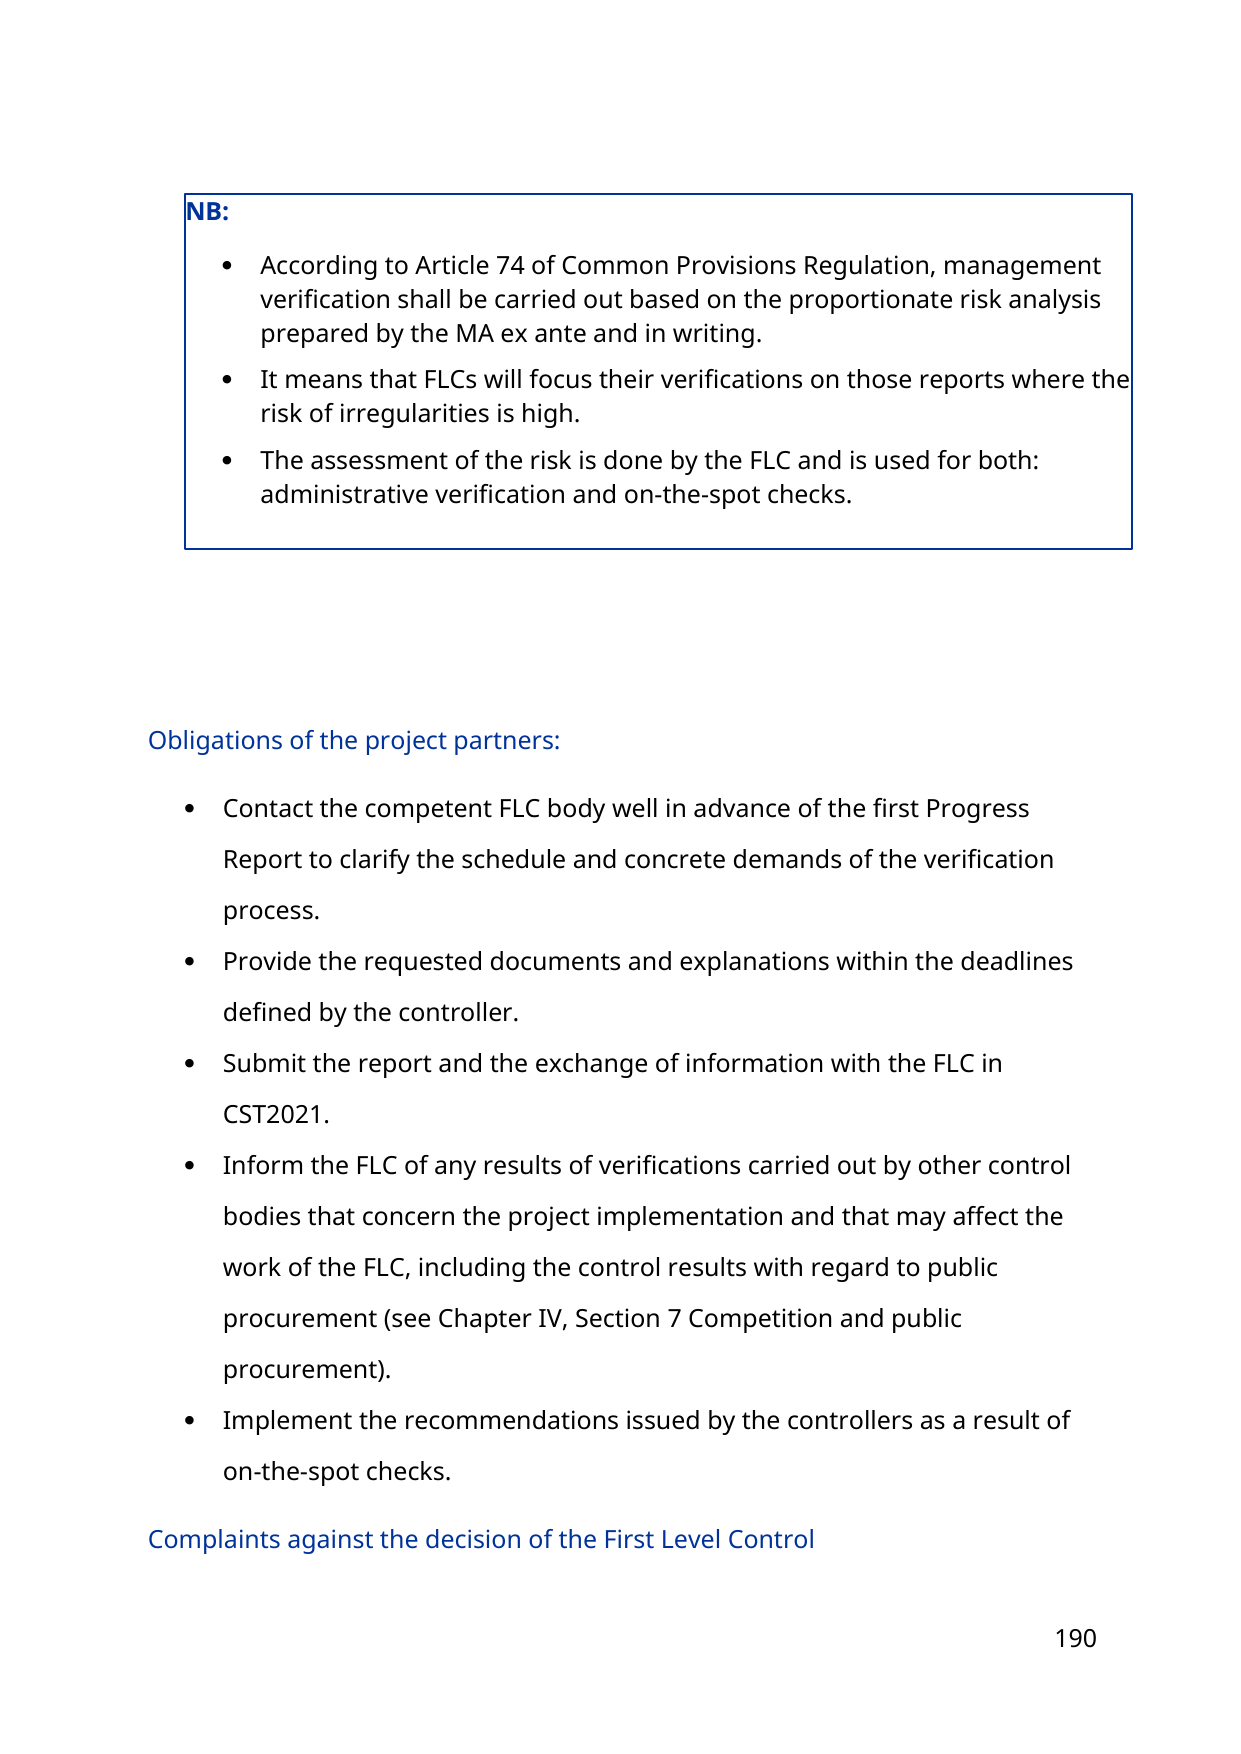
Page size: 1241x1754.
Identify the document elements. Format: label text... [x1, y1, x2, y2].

list Submit the report and the exchange of information with the FLC in CST2021. [185, 1045, 1097, 1131]
text Complaints against the decision of the First Level Control [148, 1521, 1097, 1556]
list Implement the recommendations issued by the controllers as a result of on-the-spot checks. [185, 1403, 1097, 1488]
text Obligations of the project partners: [148, 722, 1097, 757]
list Inform the FLC of any results of verifications carried out by other control bodies that concern the project implementation and that may affect the work of the FLC, including the control results with regard to public procurement (see Chapter IV, Section 7 Competition and public procurement). [185, 1147, 1097, 1386]
list Provide the requested documents and explanations within the deadlines defined by the controller. [185, 943, 1097, 1028]
list Contact the competent FLC body well in advance of the first Progress Report to clarify the schedule and concrete demands of the verification process. [185, 790, 1097, 926]
